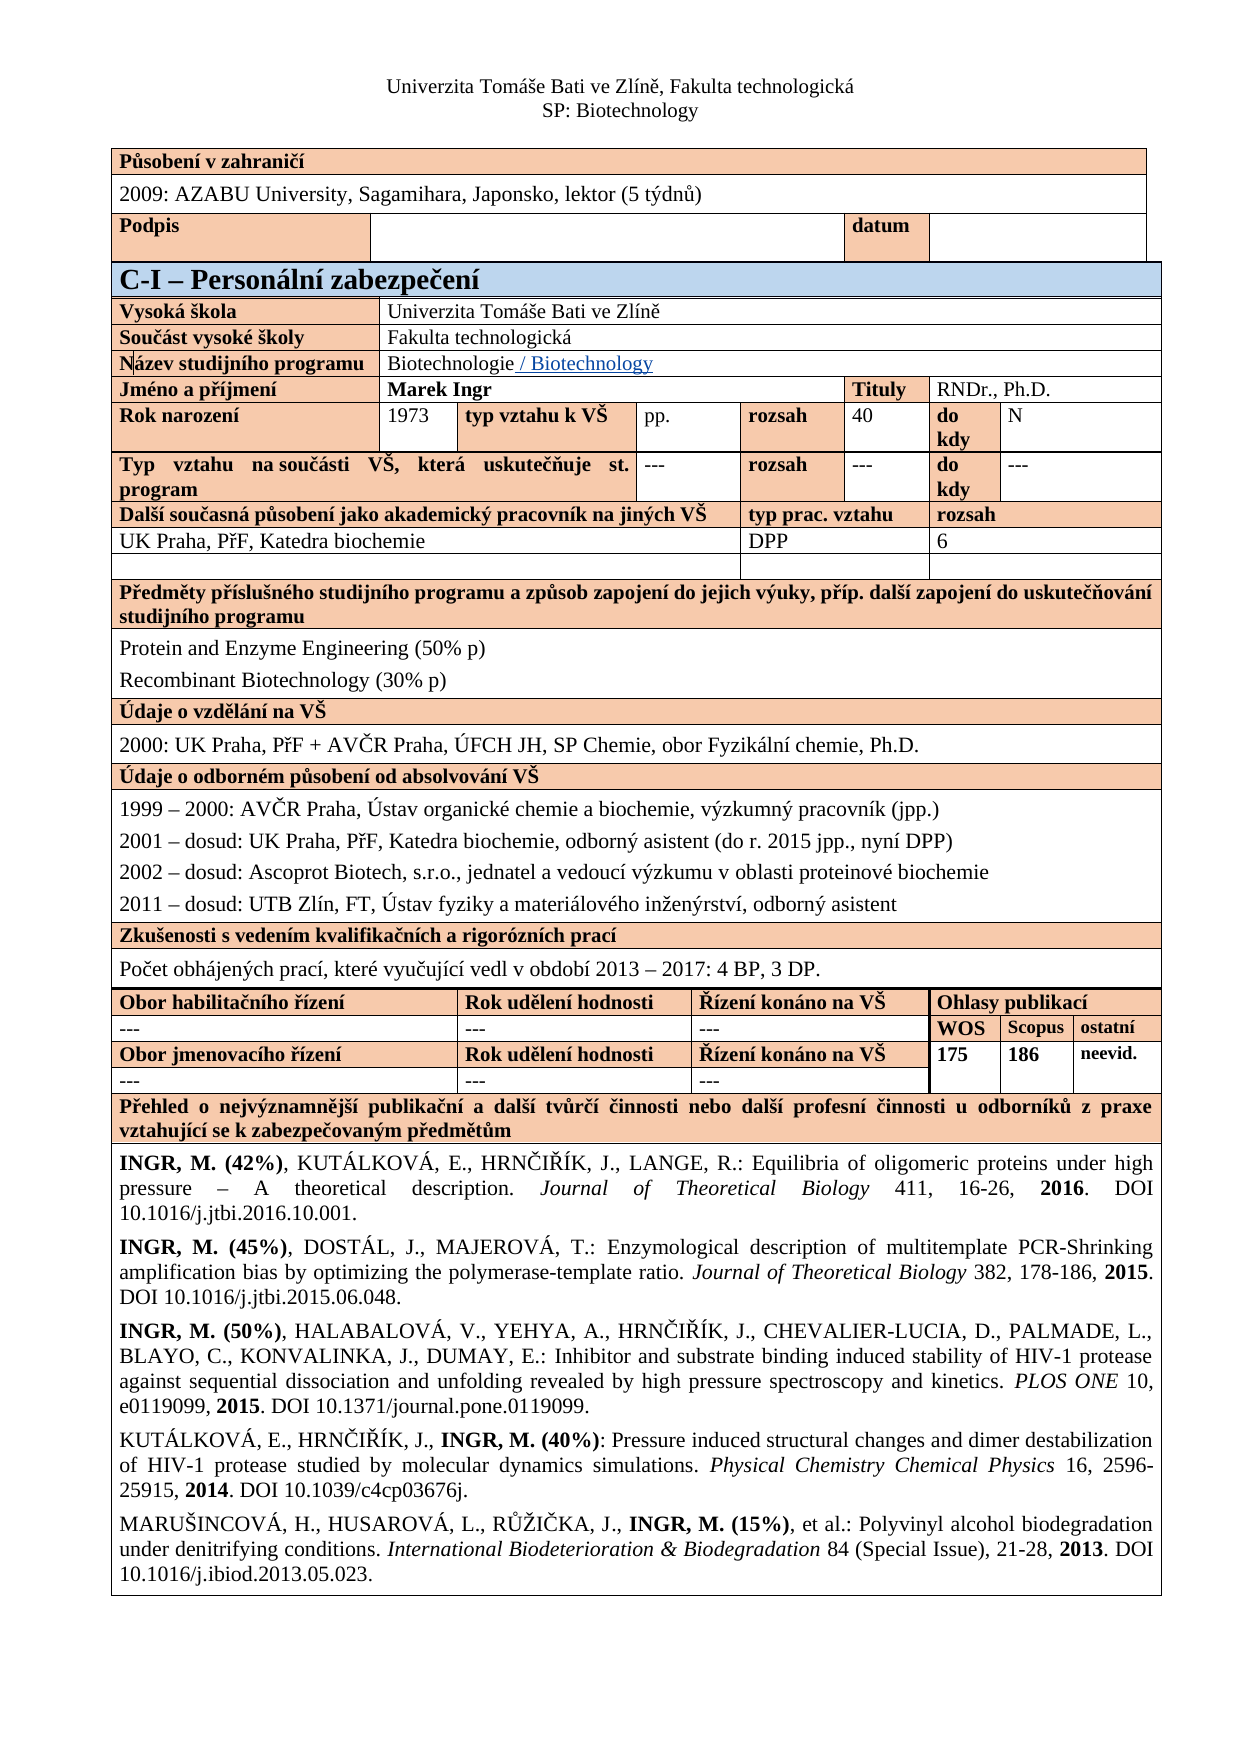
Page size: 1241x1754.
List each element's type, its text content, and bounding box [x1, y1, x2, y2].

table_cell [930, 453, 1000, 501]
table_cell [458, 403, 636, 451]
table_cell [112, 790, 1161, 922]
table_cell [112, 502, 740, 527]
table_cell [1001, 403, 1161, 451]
table_cell Jméno a příjmení [112, 377, 379, 402]
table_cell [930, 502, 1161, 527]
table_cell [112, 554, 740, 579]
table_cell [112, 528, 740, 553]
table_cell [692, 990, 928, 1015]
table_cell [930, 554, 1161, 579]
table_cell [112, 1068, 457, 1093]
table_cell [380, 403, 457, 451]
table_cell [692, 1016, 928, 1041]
table_cell datum [845, 214, 929, 261]
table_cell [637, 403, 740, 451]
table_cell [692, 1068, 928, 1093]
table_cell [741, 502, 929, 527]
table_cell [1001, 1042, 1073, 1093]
table_cell Univerzita Tomáše Bati ve Zlíně [380, 299, 1161, 324]
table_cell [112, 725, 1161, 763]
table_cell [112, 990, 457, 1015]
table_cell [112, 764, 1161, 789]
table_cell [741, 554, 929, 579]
table_cell C-I – Personální zabezpečení [112, 263, 1161, 296]
table_cell Biotechnologie [380, 351, 1161, 376]
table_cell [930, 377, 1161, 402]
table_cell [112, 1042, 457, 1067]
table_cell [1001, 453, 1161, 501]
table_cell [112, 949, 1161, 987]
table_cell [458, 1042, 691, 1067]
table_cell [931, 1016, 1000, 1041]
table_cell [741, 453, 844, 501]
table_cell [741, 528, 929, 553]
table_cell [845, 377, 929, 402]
table_cell [930, 214, 1146, 261]
table_cell Název studijního programu [112, 351, 379, 376]
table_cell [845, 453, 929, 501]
table_cell Podpis [112, 214, 370, 261]
table_cell 2009: AZABU University, Sagamihara, Japonsko, lektor (5 týdnů) [112, 175, 1146, 212]
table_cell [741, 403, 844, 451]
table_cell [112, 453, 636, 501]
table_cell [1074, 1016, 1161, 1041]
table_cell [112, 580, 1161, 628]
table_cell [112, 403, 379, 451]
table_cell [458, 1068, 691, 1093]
table_cell Vysoká škola [112, 299, 379, 324]
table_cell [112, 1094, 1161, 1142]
table_cell Působení v zahraničí [112, 149, 1146, 174]
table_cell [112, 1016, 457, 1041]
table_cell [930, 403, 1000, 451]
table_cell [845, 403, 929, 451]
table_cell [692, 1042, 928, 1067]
table_cell [371, 214, 844, 261]
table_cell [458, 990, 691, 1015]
table_cell Fakulta technologická [380, 325, 1161, 350]
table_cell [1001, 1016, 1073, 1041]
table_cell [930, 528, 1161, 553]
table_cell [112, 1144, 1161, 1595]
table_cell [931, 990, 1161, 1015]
table_cell Marek Ingr [380, 377, 844, 402]
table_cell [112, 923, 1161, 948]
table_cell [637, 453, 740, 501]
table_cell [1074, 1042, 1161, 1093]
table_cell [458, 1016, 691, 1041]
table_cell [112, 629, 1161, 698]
table_cell Součást vysoké školy [112, 325, 379, 350]
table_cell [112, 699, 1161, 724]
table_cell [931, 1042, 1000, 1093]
